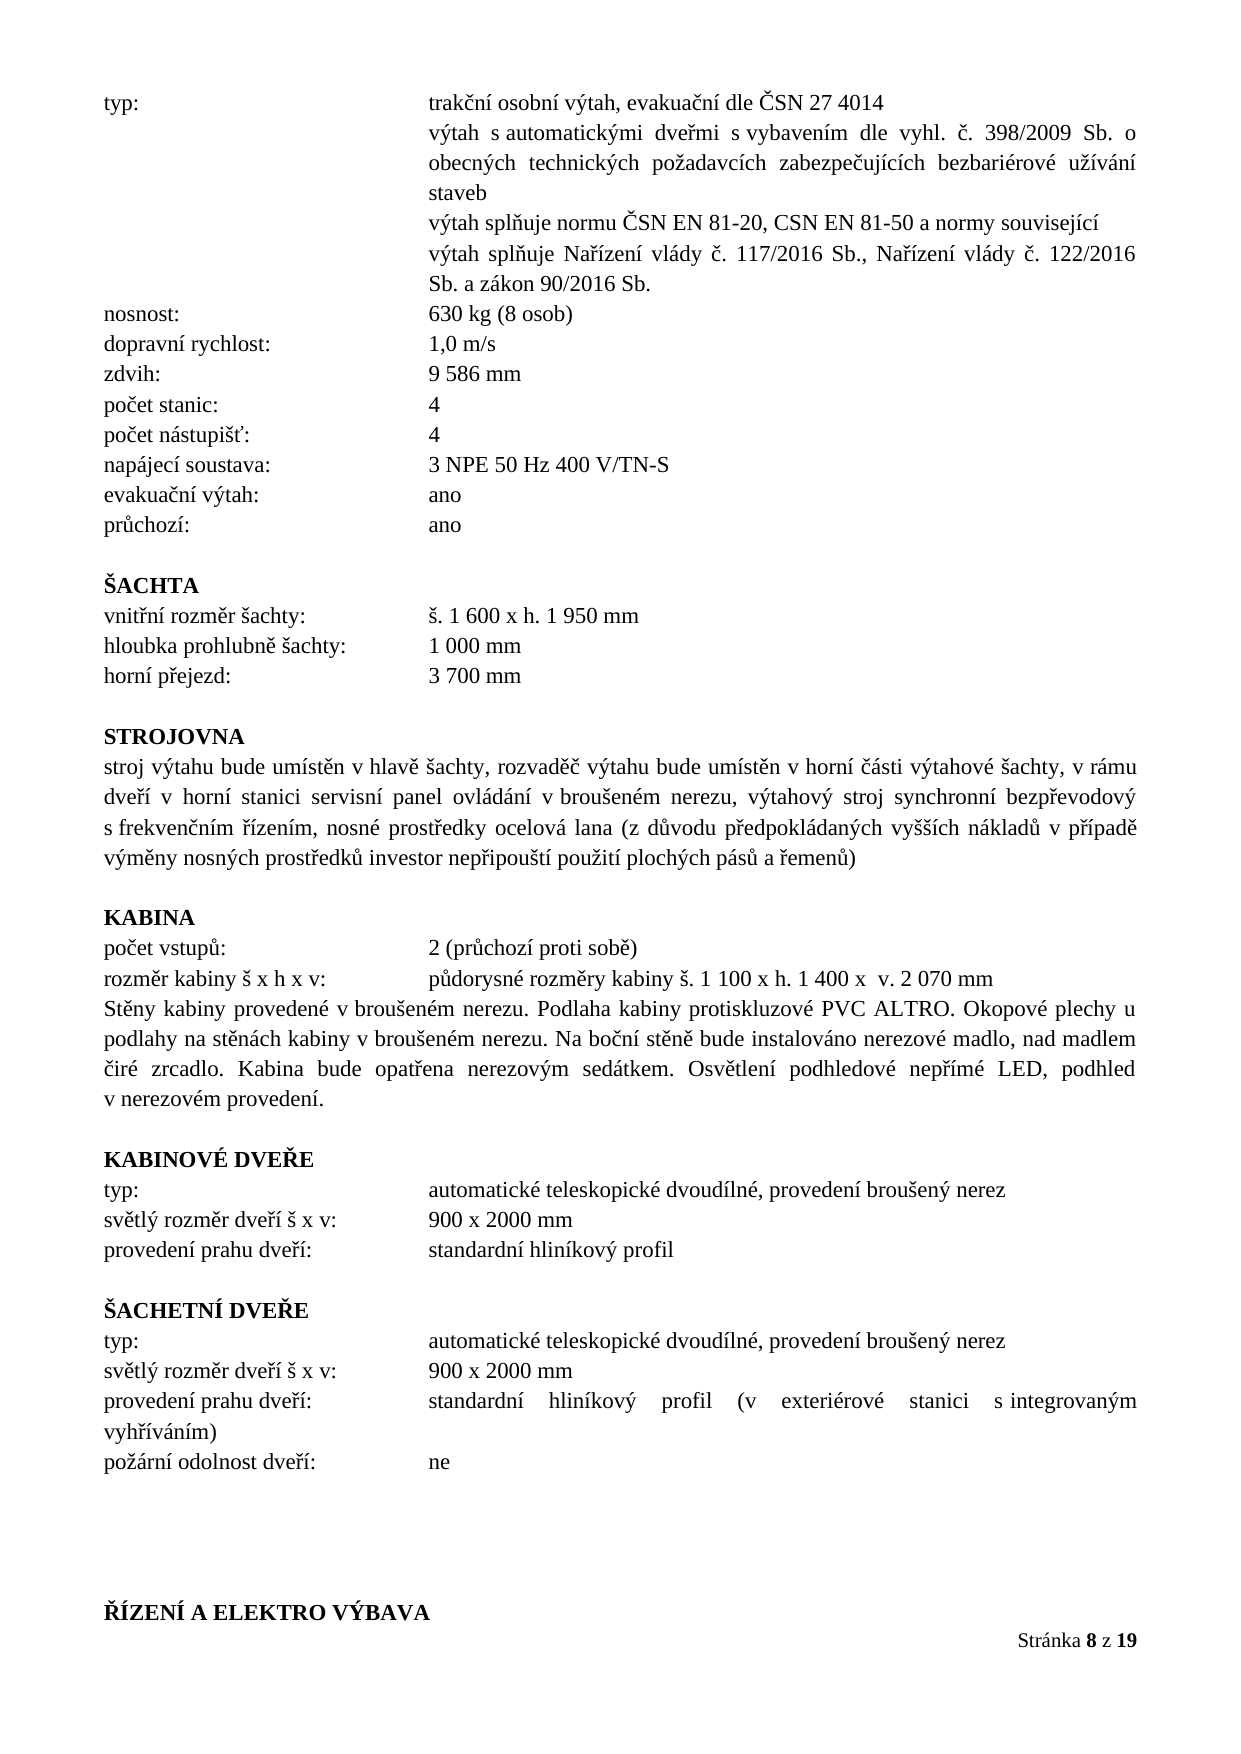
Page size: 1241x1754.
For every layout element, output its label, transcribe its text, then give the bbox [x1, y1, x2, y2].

text světlý rozměr dveří š x v: 900 x 2000 mm [103, 1206, 1137, 1233]
text světlý rozměr dveří š x v: 900 x 2000 mm [103, 1357, 1137, 1384]
text počet stanic: 4 [103, 391, 1137, 417]
text hloubka prohlubně šachty: 1 000 mm [103, 632, 1137, 659]
text ŠACHETNÍ DVEŘE [103, 1297, 1137, 1323]
text STROJOVNA [103, 723, 1137, 749]
text požární odolnost dveří: ne [103, 1448, 1137, 1474]
text Stěny kabiny provedené v broušeném nerezu. Podlaha kabiny protiskluzové PVC ALTRO. Okopové plechy u podlahy na stěnách kabiny v broušeném nerezu. Na boční stěně bude instalováno nerezové madlo, nad madlem čiré zrcadlo. Kabina bude opatřena nerezovým sedátkem. Osvětlení podhledové nepřímé LED, podhled v nerezovém provedení. [103, 995, 1137, 1112]
text dopravní rychlost: 1,0 m/s [103, 330, 1137, 357]
text horní přejezd: 3 700 mm [103, 663, 1137, 689]
text ŘÍZENÍ A ELEKTRO VÝBAVA [103, 1599, 1137, 1625]
text rozměr kabiny š x h x v: půdorysné rozměry kabiny š. 1 100 x h. 1 400 x v. 2 070 mm [103, 965, 1137, 991]
text stroj výtahu bude umístěn v hlavě šachty, rozvaděč výtahu bude umístěn v horní části výtahové šachty, v rámu dveří v horní stanici servisní panel ovládání v broušeném nerezu, výtahový stroj synchronní bezpřevodový s frekvenčním řízením, nosné prostředky ocelová lana (z důvodu předpokládaných vyšších nákladů v případě výměny nosných prostředků investor nepřipouští použití plochých pásů a řemenů) [103, 753, 1137, 870]
text výtah splňuje normu ČSN EN 81-20, CSN EN 81-50 a normy související [103, 209, 1137, 236]
text nosnost: 630 kg (8 osob) [103, 300, 1137, 326]
text evakuační výtah: ano [103, 481, 1137, 508]
text provedení prahu dveří: standardní hliníkový profil [103, 1237, 1137, 1263]
text výtah splňuje Nařízení vlády č. 117/2016 Sb., Nařízení vlády č. 122/2016 Sb. a zákon 90/2016 Sb. [354, 240, 1137, 296]
text typ: trakční osobní výtah, evakuační dle ČSN 27 4014 [103, 89, 1137, 115]
text napájecí soustava: 3 NPE 50 Hz 400 V/TN-S [103, 451, 1137, 477]
text průchozí: ano [103, 512, 1137, 538]
text typ: automatické teleskopické dvoudílné, provedení broušený nerez [103, 1327, 1137, 1353]
text KABINOVÉ DVEŘE [103, 1146, 1137, 1172]
text počet vstupů: 2 (průchozí proti sobě) [103, 934, 1137, 961]
text KABINA [103, 904, 1137, 931]
text provedení prahu dveří: standardní hliníkový profil (v exteriérové stanici s integrovaným vyhříváním) [103, 1388, 1137, 1444]
text ŠACHTA [103, 572, 1137, 598]
text typ: automatické teleskopické dvoudílné, provedení broušený nerez [103, 1176, 1137, 1202]
text výtah s automatickými dveřmi s vybavením dle vyhl. č. 398/2009 Sb. o obecných technických požadavcích zabezpečujících bezbariérové užívání staveb [428, 119, 1137, 206]
text vnitřní rozměr šachty: š. 1 600 x h. 1 950 mm [103, 602, 1137, 628]
text počet nástupišť: 4 [103, 421, 1137, 447]
text zdvih: 9 586 mm [103, 361, 1137, 387]
